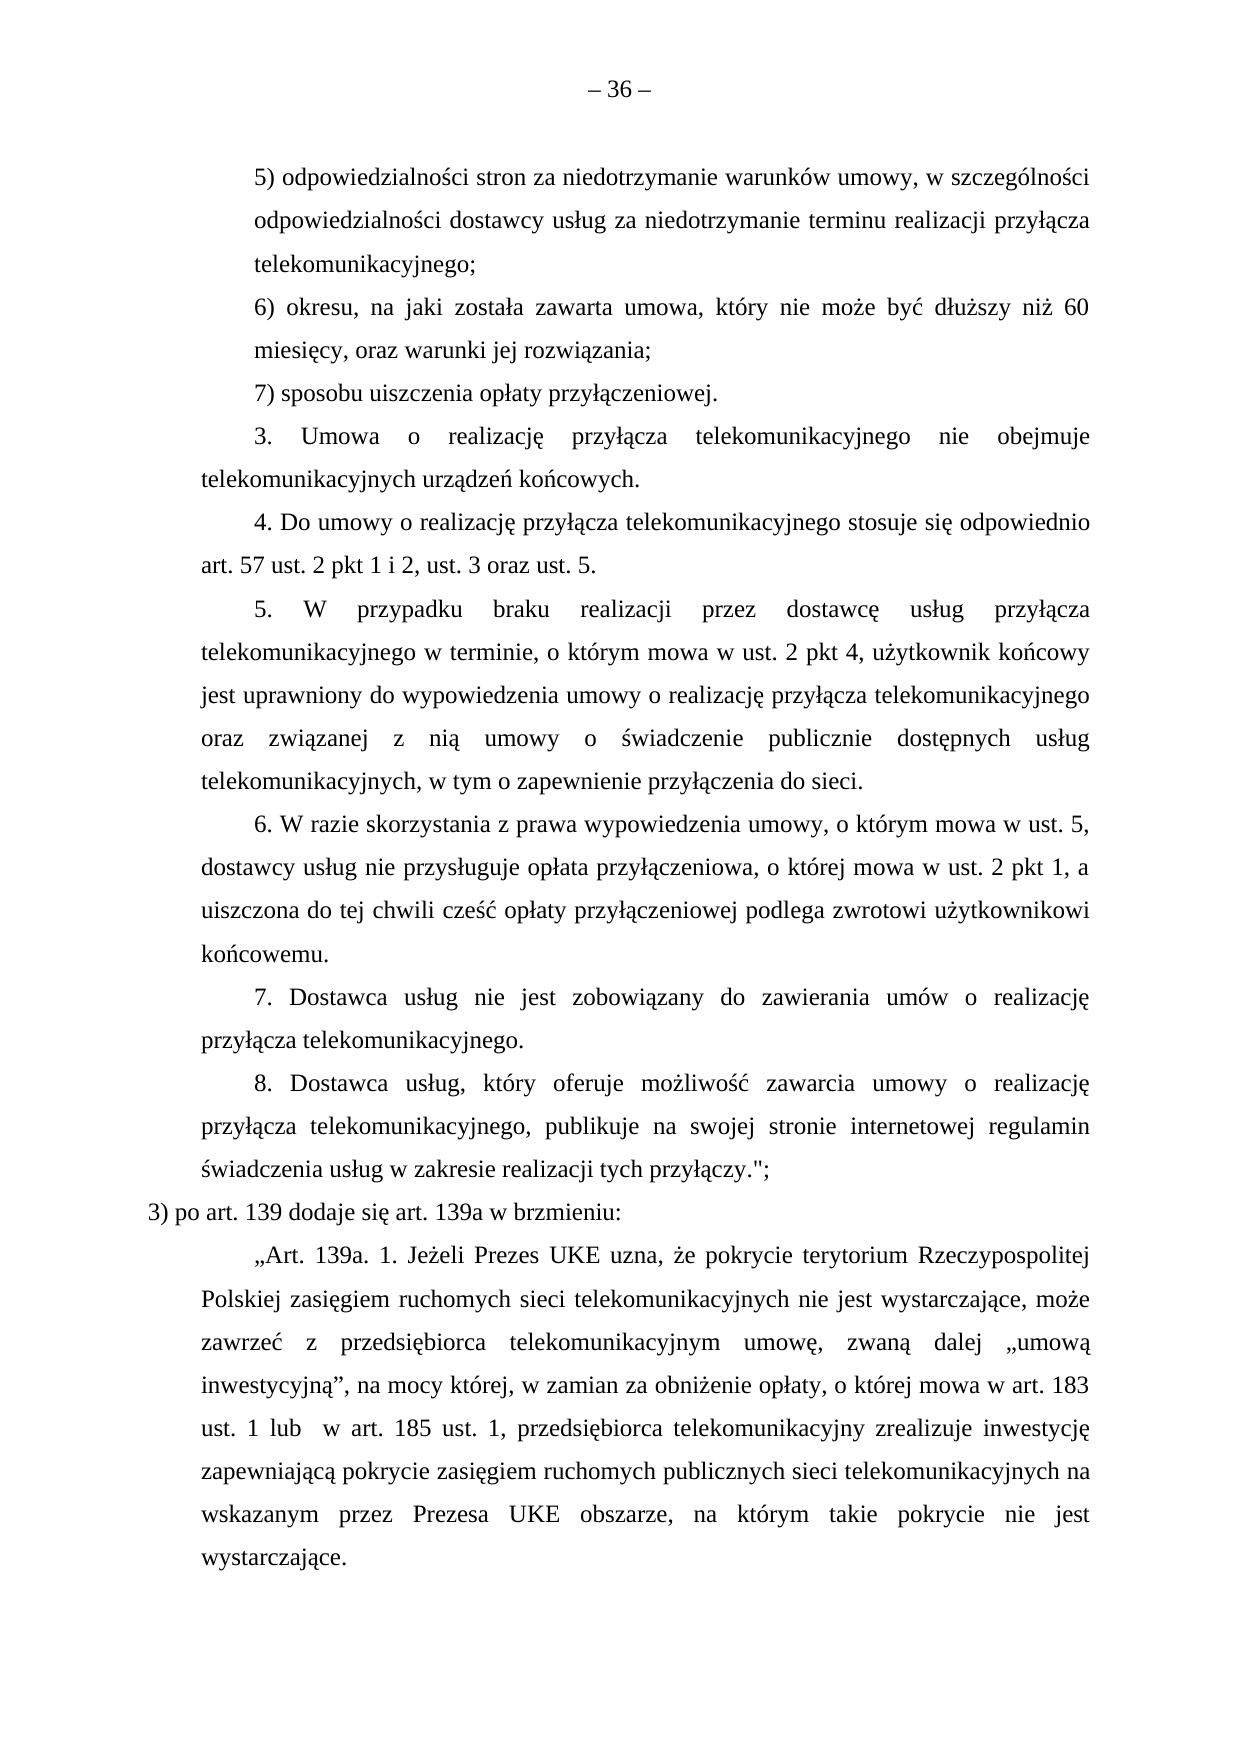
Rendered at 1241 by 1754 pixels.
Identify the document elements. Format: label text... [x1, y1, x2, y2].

text 7. Dostawca usług nie jest zobowiązany do zawierania umów o realizację przyłącza telekomunikacyjnego. [201, 982, 1091, 1054]
text 5. W przypadku braku realizacji przez dostawcę usług przyłącza telekomunikacyjnego w terminie, o którym mowa w ust. 2 pkt 4, użytkownik końcowy jest uprawniony do wypowiedzenia umowy o realizację przyłącza telekomunikacyjnego oraz związanej z nią umowy o świadczenie publicznie dostępnych usług telekomunikacyjnych, w tym o zapewnienie przyłączenia do sieci. [201, 594, 1091, 795]
text 4. Do umowy o realizację przyłącza telekomunikacyjnego stosuje się odpowiednio art. 57 ust. 2 pkt 1 i 2, ust. 3 oraz ust. 5. [201, 507, 1091, 579]
text 3. Umowa o realizację przyłącza telekomunikacyjnego nie obejmuje telekomunikacyjnych urządzeń końcowych. [201, 421, 1091, 493]
text 5) odpowiedzialności stron za niedotrzymanie warunków umowy, w szczególności odpowiedzialności dostawcy usług za niedotrzymanie terminu realizacji przyłącza telekomunikacyjnego; [254, 162, 1091, 277]
text 3) po art. 139 dodaje się art. 139a w brzmieniu: [148, 1197, 1091, 1226]
text 7) sposobu uiszczenia opłaty przyłączeniowej. [254, 378, 1091, 407]
text 6. W razie skorzystania z prawa wypowiedzenia umowy, o którym mowa w ust. 5, dostawcy usług nie przysługuje opłata przyłączeniowa, o której mowa w ust. 2 pkt 1, a uiszczona do tej chwili cześć opłaty przyłączeniowej podlega zwrotowi użytkownikowi końcowemu. [201, 809, 1091, 967]
text „Art. 139a. 1. Jeżeli Prezes UKE uzna, że pokrycie terytorium Rzeczypospolitej Polskiej zasięgiem ruchomych sieci telekomunikacyjnych nie jest wystarczające, może zawrzeć z przedsiębiorca telekomunikacyjnym umowę, zwaną dalej „umową inwestycyjną”, na mocy której, w zamian za obniżenie opłaty, o której mowa w art. 183 ust. 1 lub w art. 185 ust. 1, przedsiębiorca telekomunikacyjny zrealizuje inwestycję zapewniającą pokrycie zasięgiem ruchomych publicznych sieci telekomunikacyjnych na wskazanym przez Prezesa UKE obszarze, na którym takie pokrycie nie jest wystarczające. [201, 1241, 1091, 1571]
text 6) okresu, na jaki została zawarta umowa, który nie może być dłuższy niż 60 miesięcy, oraz warunki jej rozwiązania; [254, 292, 1091, 364]
text 8. Dostawca usług, który oferuje możliwość zawarcia umowy o realizację przyłącza telekomunikacyjnego, publikuje na swojej stronie internetowej regulamin świadczenia usług w zakresie realizacji tych przyłączy."; [201, 1068, 1091, 1183]
